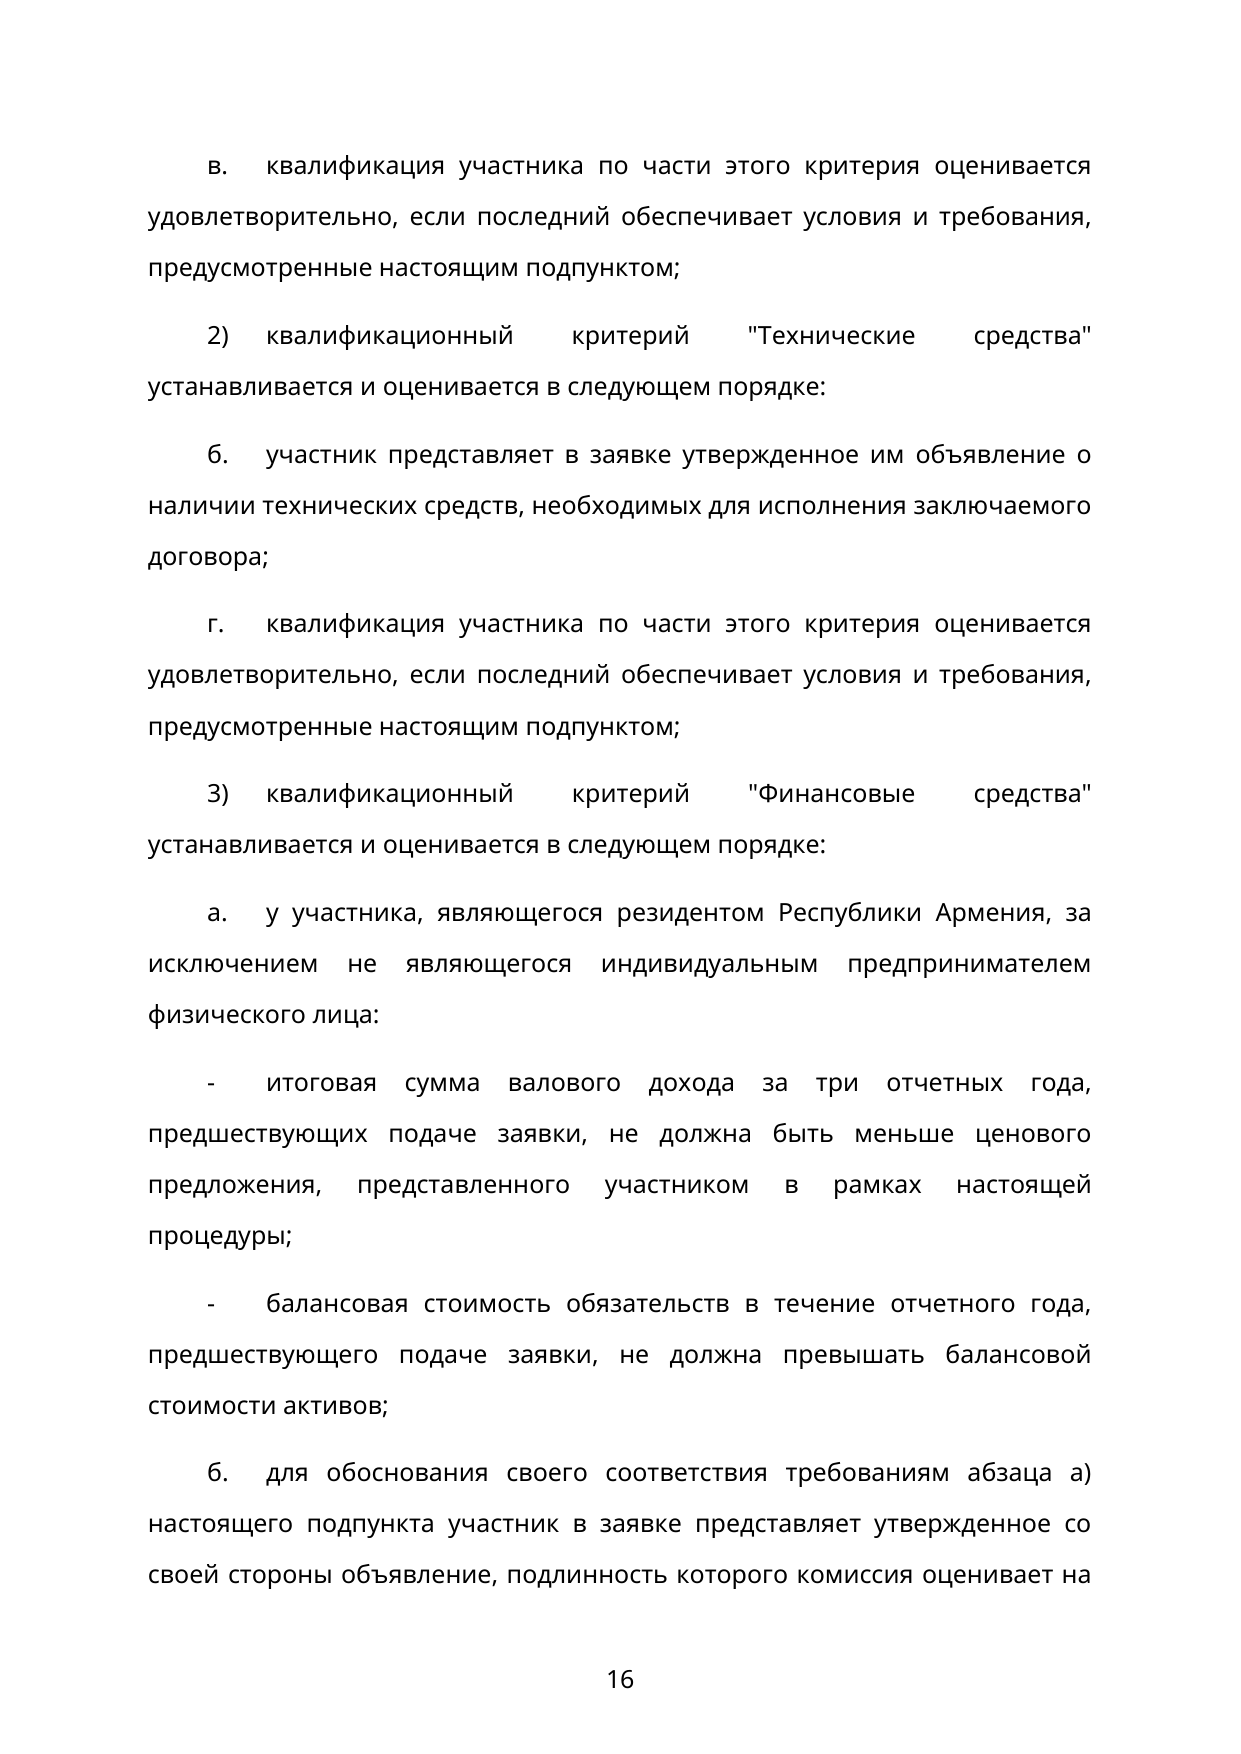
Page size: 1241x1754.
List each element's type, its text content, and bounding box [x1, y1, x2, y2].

text в. квалификация участника по части этого критерия оценивается удовлетворительно, если последний обеспечивает условия и требования, предусмотренные настоящим подпунктом; [148, 148, 1092, 284]
text б. участник представляет в заявке утвержденное им объявление о наличии технических средств, необходимых для исполнения заключаемого договора; [148, 436, 1092, 572]
text - итоговая сумма валового дохода за три отчетных года, предшествующих подаче заявки, не должна быть меньше ценового предложения, представленного участником в рамках настоящей процедуры; [148, 1064, 1092, 1252]
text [148, 1455, 1092, 1591]
text - балансовая стоимость обязательств в течение отчетного года, предшествующего подаче заявки, не должна превышать балансовой стоимости активов; [148, 1285, 1092, 1421]
text а. у участника, являющегося резидентом Республики Армения, за исключением не являющегося индивидуальным предпринимателем физического лица: [148, 894, 1092, 1031]
text 3) квалификационный критерий "Финансовые средства" устанавливается и оценивается в следующем порядке: [148, 776, 1092, 861]
text г. квалификация участника по части этого критерия оценивается удовлетворительно, если последний обеспечивает условия и требования, предусмотренные настоящим подпунктом; [148, 606, 1092, 742]
text 2) квалификационный критерий "Технические средства" устанавливается и оценивается в следующем порядке: [148, 317, 1092, 403]
